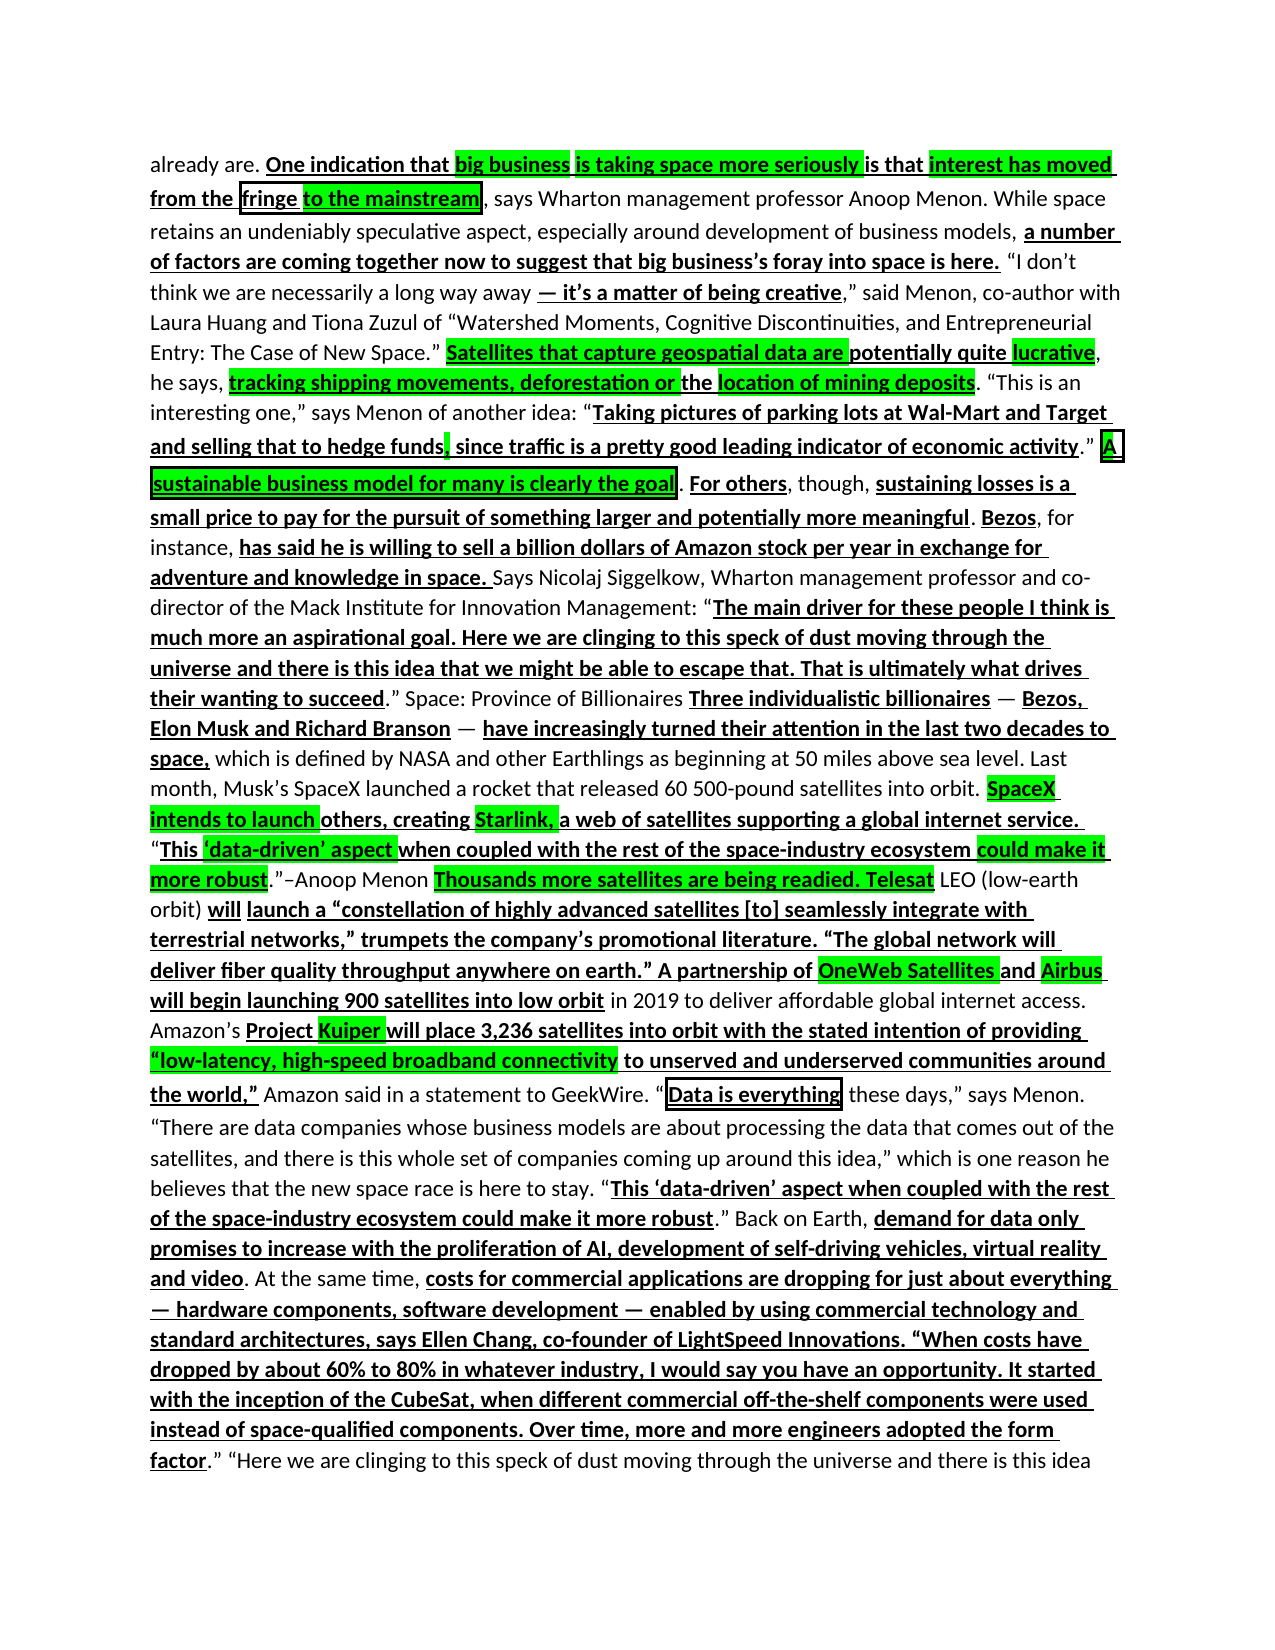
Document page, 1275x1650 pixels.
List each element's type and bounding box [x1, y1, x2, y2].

text [150, 150, 1125, 1474]
